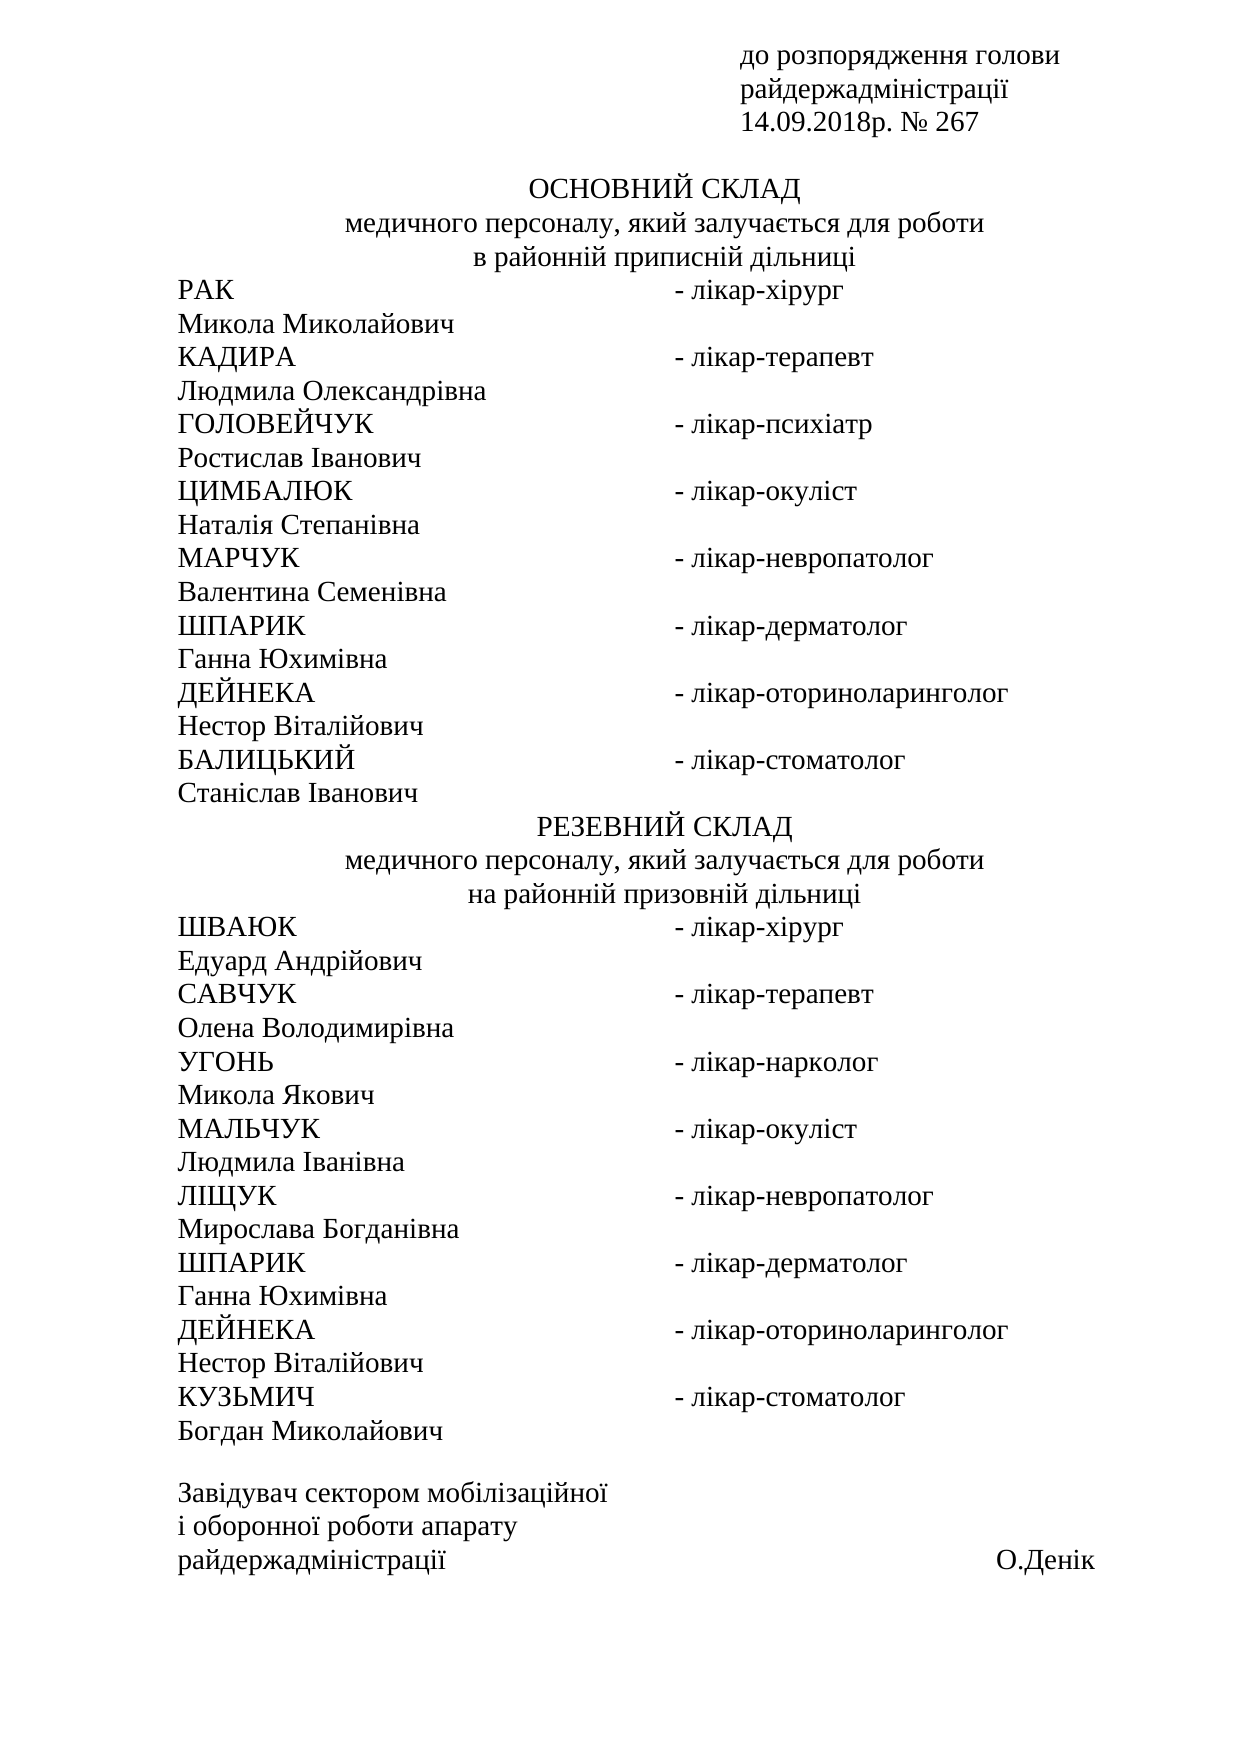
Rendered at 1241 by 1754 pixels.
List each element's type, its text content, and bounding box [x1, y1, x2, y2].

text 14.09.2018р. № 267 [740, 104, 1152, 138]
table_cell - лікар-стоматолог [663, 1379, 1163, 1446]
text райдержадміністрації О.Денік [177, 1542, 1152, 1576]
table_cell КУЗЬМИЧ Богдан Миколайович [166, 1379, 663, 1446]
table_header - лікар-хірург [663, 910, 1163, 977]
table_header РАК Микола Миколайович [166, 272, 663, 339]
text РЕЗЕВНИЙ СКЛАД [177, 809, 1152, 842]
table_cell ЦИМБАЛЮК Наталія Степанівна [166, 474, 663, 541]
text на районній призовній дільниці [177, 876, 1152, 909]
table_cell - лікар-терапевт [663, 977, 1163, 1044]
text медичного персоналу, який залучається для роботи [177, 205, 1152, 239]
table_header - лікар-хірург [663, 272, 1163, 339]
table_cell ДЕЙНЕКА Нестор Віталійович [166, 1312, 663, 1379]
table_cell Савчук Олена Володимирівна [166, 977, 663, 1044]
table_cell ШПАРИК Ганна Юхимівна [166, 1245, 663, 1312]
table_cell УГОНЬ Микола Якович [166, 1044, 663, 1111]
table_cell - лікар-дерматолог [663, 608, 1163, 675]
table_cell - лікар-оториноларинголог [663, 675, 1163, 742]
table_cell - лікар-невропатолог [663, 1178, 1163, 1245]
table_cell - лікар-невропатолог [663, 541, 1163, 608]
table_cell МАЛЬЧУК Людмила Іванівна [166, 1111, 663, 1178]
table_cell - лікар-нарколог [663, 1044, 1163, 1111]
table_cell - лікар-окуліст [663, 1111, 1163, 1178]
table_cell - лікар-терапевт [663, 339, 1163, 406]
table_cell БАЛИЦЬКИЙ Станіслав Іванович [166, 742, 663, 809]
text медичного персоналу, який залучається для роботи [177, 842, 1152, 876]
table_cell ГОЛОВЕЙЧУК Ростислав Іванович [166, 406, 663, 473]
text до розпорядження голови райдержадміністрації [740, 37, 1152, 104]
text в районній приписній дільниці [177, 239, 1152, 272]
table_header ШВАЮК Едуард Андрійович [166, 910, 663, 977]
table_cell ЛІЩУК Мирослава Богданівна [166, 1178, 663, 1245]
table_cell - лікар-окуліст [663, 474, 1163, 541]
table_cell МАРЧУК Валентина Семенівна [166, 541, 663, 608]
text Завідувач сектором мобілізаційної [177, 1475, 1152, 1508]
table_cell ШПАРИК Ганна Юхимівна [166, 608, 663, 675]
text і оборонної роботи апарату [177, 1508, 1152, 1542]
text ОСНОВНИЙ СКЛАД [177, 172, 1152, 205]
table_cell - лікар-стоматолог [663, 742, 1163, 809]
table_cell - лікар-психіатр [663, 406, 1163, 473]
table_cell - лікар-дерматолог [663, 1245, 1163, 1312]
table_cell ДЕЙНЕКА Нестор Віталійович [166, 675, 663, 742]
table_cell КАДИРА Людмила Олександрівна [166, 339, 663, 406]
table_cell - лікар-оториноларинголог [663, 1312, 1163, 1379]
